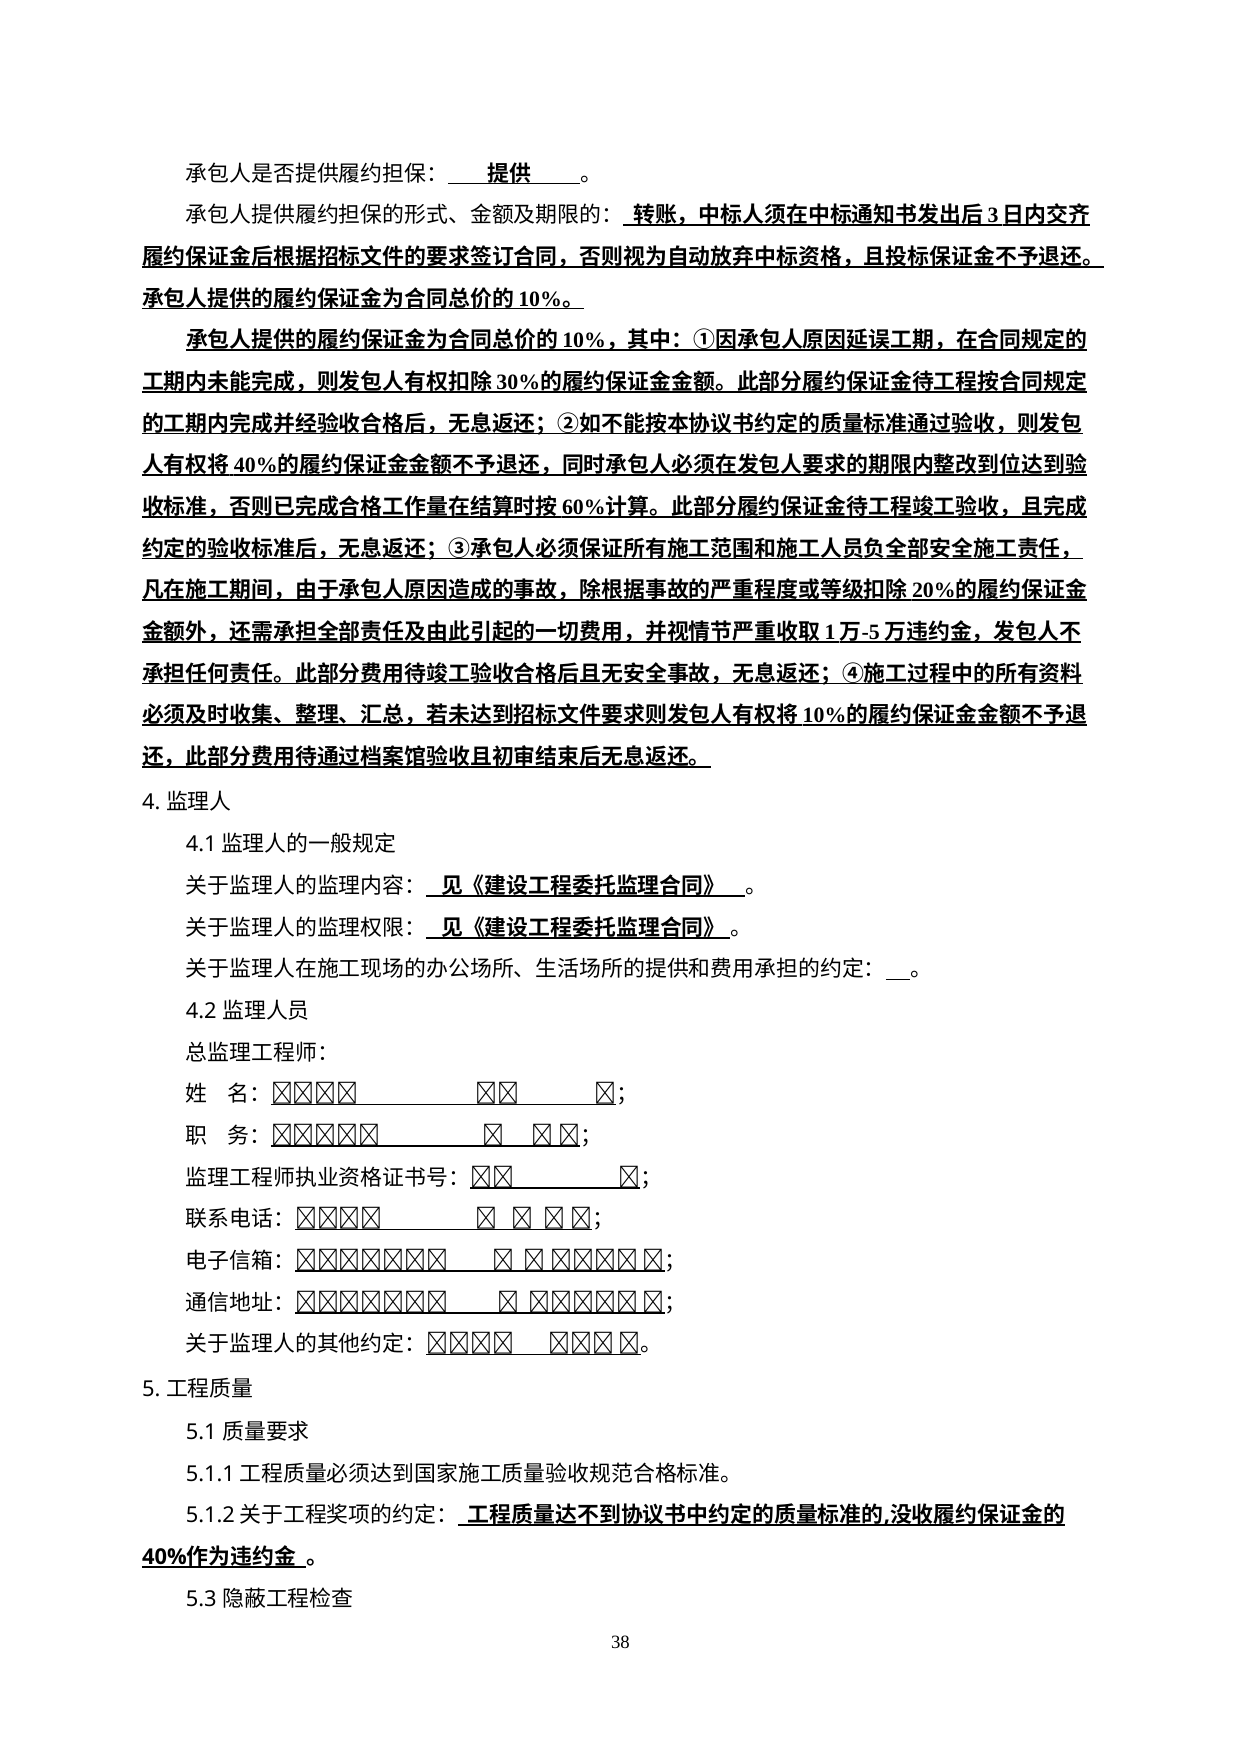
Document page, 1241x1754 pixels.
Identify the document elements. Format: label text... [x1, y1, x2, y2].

text 姓 名：  ； [142, 1068, 1098, 1110]
text 关于监理人的监理权限： 见《建设工程委托监理合同》 。 [142, 902, 1098, 943]
text 关于监理人的其他约定：  。 [142, 1318, 1098, 1360]
text 关于监理人在施工现场的办公场所、生活场所的提供和费用承担的约定： 。 [142, 943, 1098, 985]
text 4. 监理人 [142, 773, 1098, 818]
text 5.1.2关于工程奖项的约定： 工程质量达不到协议书中约定的质量标准的,没收履约保证金的40%作为违约金 。 [142, 1489, 1098, 1573]
text 4.1监理人的一般规定 [142, 818, 1098, 860]
text 总监理工程师： [142, 1027, 1098, 1068]
text 承包人提供的履约保证金为合同总价的10%，其中：①因承包人原因延误工期，在合同规定的工期内未能完成，则发包人有权扣除30%的履约保证金金额。此部分履约保证金待工程按合同规定的工期内完成并经验收合格后，无息返还；②如不能按本协议书约定的质量标准通过验收，则发包人有权将40%的履约保证金金额不予退还，同时承包人必须在发包人要求的期限内整改到位达到验收标准，否则已完成合格工作量在结算时按60%计算。此部分履约保证金待工程竣工验收，且完成约定的验收标准后，无息返还；③承包人必须保证所有施工范围和施工人员负全部安全施工责任，凡在施工期间，由于承包人原因造成的事故，除根据事故的严重程度或等级扣除20%的履约保证金金额外，还需承担全部责任及由此引起的一切费用，并视情节严重收取1万-5万违约金，发包人不承担任何责任。此部分费用待竣工验收合格后且无安全事故，无息返还；④施工过程中的所有资料必须及时收集、整理、汇总，若未达到招标文件要求则发包人有权将10%的履约保证金金额不予退还，此部分费用待通过档案馆验收且初审结束后无息返还。 [142, 314, 1098, 773]
text 5.1 质量要求 [142, 1406, 1098, 1448]
text 承包人提供履约担保的形式、金额及期限的： 转账，中标人须在中标通知书发出后3日内交齐履约保证金后根据招标文件的要求签订合同，否则视为自动放弃中标资格，且投标保证金不予退还。承包人提供的履约保证金为合同总价的10%。 [142, 189, 1098, 266]
text 4.2 监理人员 [142, 985, 1098, 1027]
text 5.3 隐蔽工程检查 [142, 1573, 1098, 1614]
text 承包人提供履约担保的形式、金额及期限的： 转账，中标人须在中标通知书发出后3日内交齐履约保证金后根据招标文件的要求签订合同，否则视为自动放弃中标资格，且投标保证金不予退还。承包人提供的履约保证金为合同总价的10%。 [142, 268, 1098, 314]
text 职 务：   ； [142, 1110, 1098, 1152]
text 承包人是否提供履约担保： 提供 。 [142, 148, 1098, 189]
text 5.1.1工程质量必须达到国家施工质量验收规范合格标准。 [142, 1448, 1098, 1489]
text 通信地址：   ； [142, 1277, 1098, 1318]
text 联系电话：    ； [142, 1193, 1098, 1235]
text 5. 工程质量 [142, 1360, 1098, 1406]
text 电子信箱：    ； [142, 1235, 1098, 1277]
text 关于监理人的监理内容： 见《建设工程委托监理合同》 。 [142, 860, 1098, 902]
text 监理工程师执业资格证书号： ； [142, 1152, 1098, 1193]
